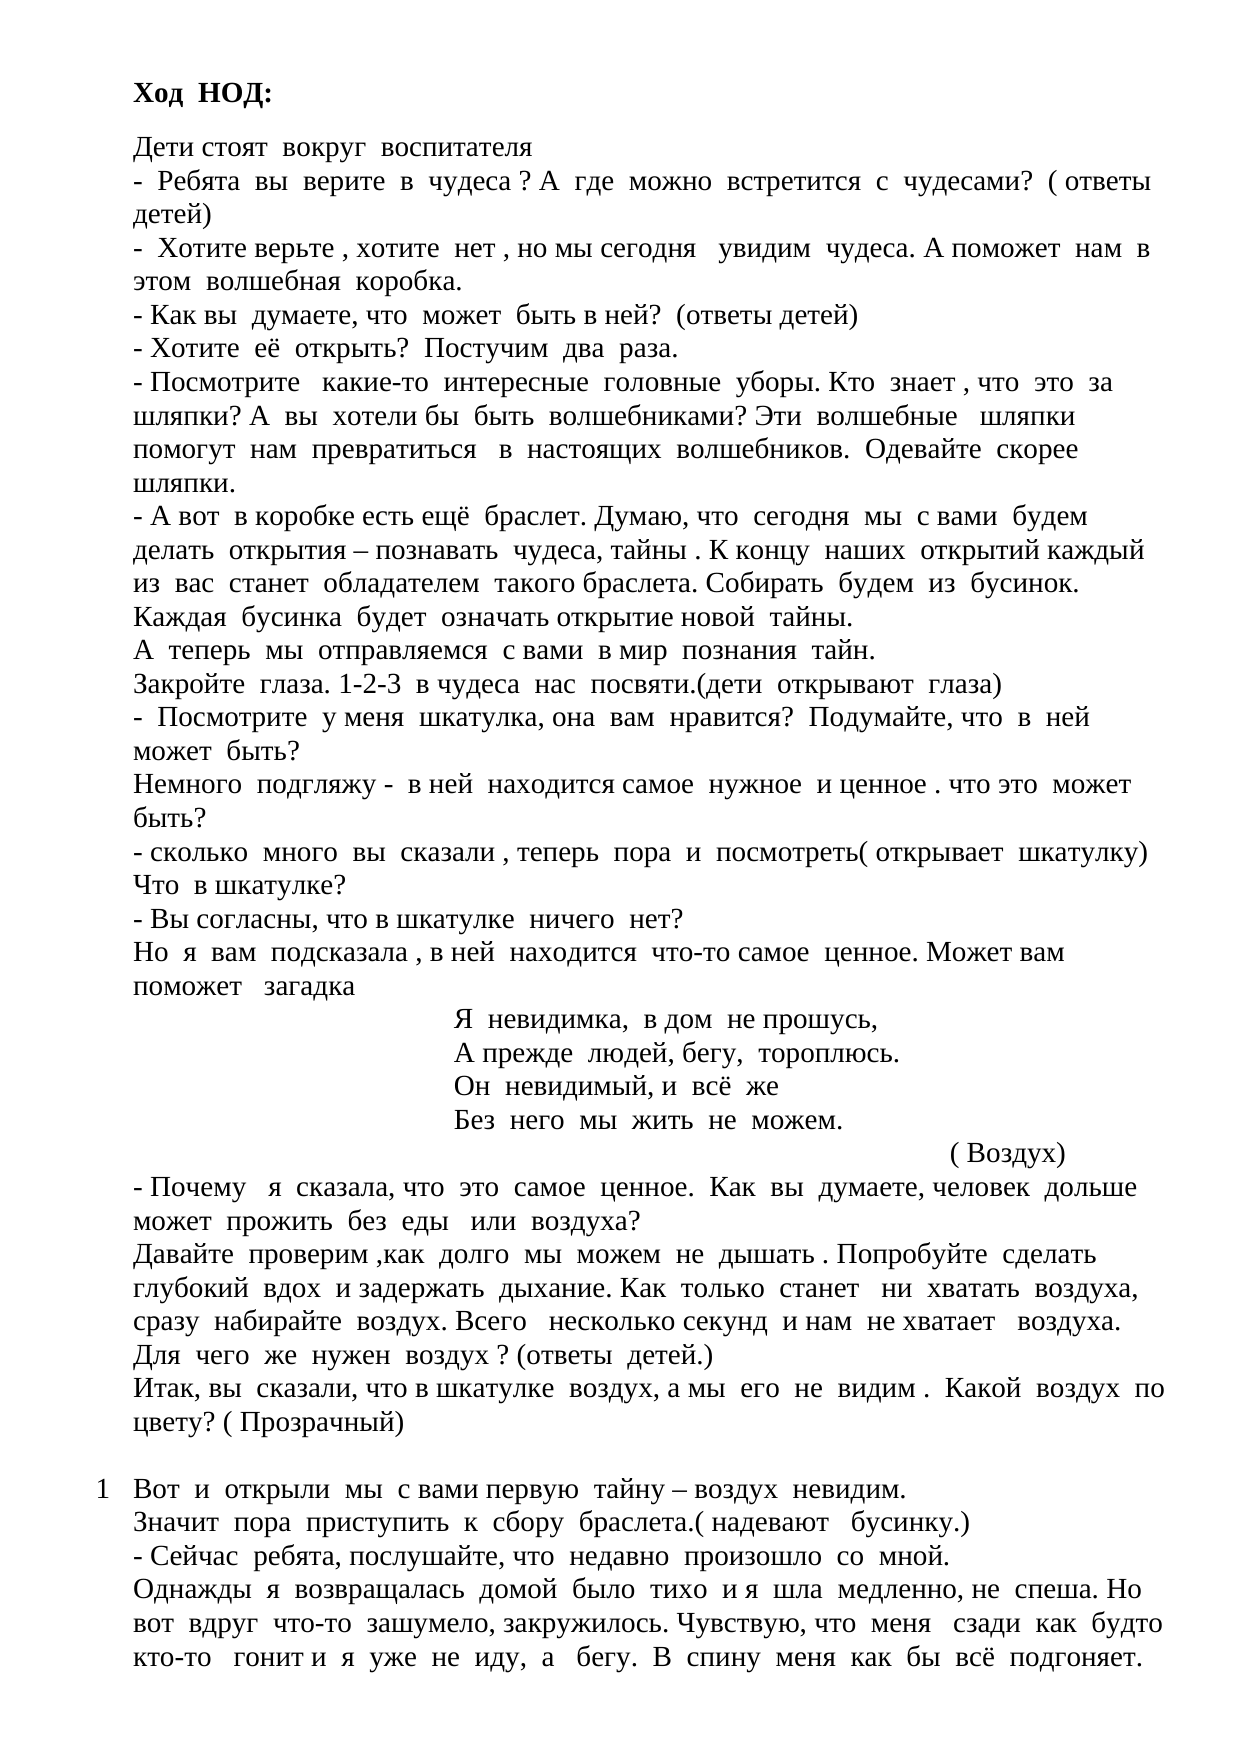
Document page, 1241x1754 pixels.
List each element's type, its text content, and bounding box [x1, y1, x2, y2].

text Ход НОД: [133, 75, 1165, 108]
text А прежде людей, бегу, тороплюсь. [133, 1035, 1165, 1068]
text - Вы согласны, что в шкатулке ничего нет? [133, 901, 1165, 934]
text - Хотите её открыть? Постучим два раза. [133, 331, 1165, 364]
text - Как вы думаете, что может быть в ней? (ответы детей) [133, 297, 1165, 331]
text ( Воздух) [133, 1136, 1165, 1169]
text - Посмотрите у меня шкатулка, она вам нравится? Подумайте, что в ней может быть? [133, 699, 1165, 767]
text - Хотите верьте , хотите нет , но мы сегодня увидим чудеса. А поможет нам в этом волшебная коробка. [133, 230, 1165, 297]
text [133, 1572, 1165, 1672]
text Он невидимый, и всё же [133, 1068, 1165, 1102]
text Я невидимка, в дом не прошусь, [133, 1001, 1165, 1035]
text Немного подгляжу - в ней находится самое нужное и ценное . что это может быть? [133, 767, 1165, 834]
text - А вот в коробке есть ещё браслет. Думаю, что сегодня мы с вами будем делать открытия – познавать чудеса, тайны . К концу наших открытий каждый из вас станет обладателем такого браслета. Собирать будем из бусинок. Каждая бусинка будет означать открытие новой тайны. [133, 498, 1165, 632]
text Итак, вы сказали, что в шкатулке воздух, а мы его не видим . Какой воздух по цвету? ( Прозрачный) [133, 1370, 1165, 1437]
text Закройте глаза. 1-2-3 в чудеса нас посвяти.(дети открывают глаза) [133, 666, 1165, 699]
text - Посмотрите какие-то интересные головные уборы. Кто знает , что это за шляпки? А вы хотели бы быть волшебниками? Эти волшебные шляпки помогут нам превратиться в настоящих волшебников. Одевайте скорее шляпки. [133, 364, 1165, 498]
text А теперь мы отправляемся с вами в мир познания тайн. [133, 632, 1165, 666]
text - Сейчас ребята, послушайте, что недавно произошло со мной. [133, 1538, 1165, 1572]
list Дети стоят вокруг воспитателя [133, 129, 1165, 163]
list Вот и открыли мы с вами первую тайну – воздух невидим. [95, 1471, 1165, 1504]
text Но я вам подсказала , в ней находится что-то самое ценное. Может вам поможет загадка [133, 934, 1165, 1001]
text - сколько много вы сказали , теперь пора и посмотреть( открывает шкатулку) Что в шкатулке? [133, 834, 1165, 901]
text - Ребята вы верите в чудеса ? А где можно встретится с чудесами? ( ответы детей) [133, 163, 1165, 230]
text Давайте проверим ,как долго мы можем не дышать . Попробуйте сделать глубокий вдох и задержать дыхание. Как только станет ни хватать воздуха, сразу набирайте воздух. Всего несколько секунд и нам не хватает воздуха. Для чего же нужен воздух ? (ответы детей.) [133, 1236, 1165, 1370]
text Значит пора приступить к сбору браслета.( надевают бусинку.) [133, 1504, 1165, 1538]
text Без него мы жить не можем. [133, 1102, 1165, 1136]
text - Почему я сказала, что это самое ценное. Как вы думаете, человек дольше может прожить без еды или воздуха? [133, 1169, 1165, 1236]
